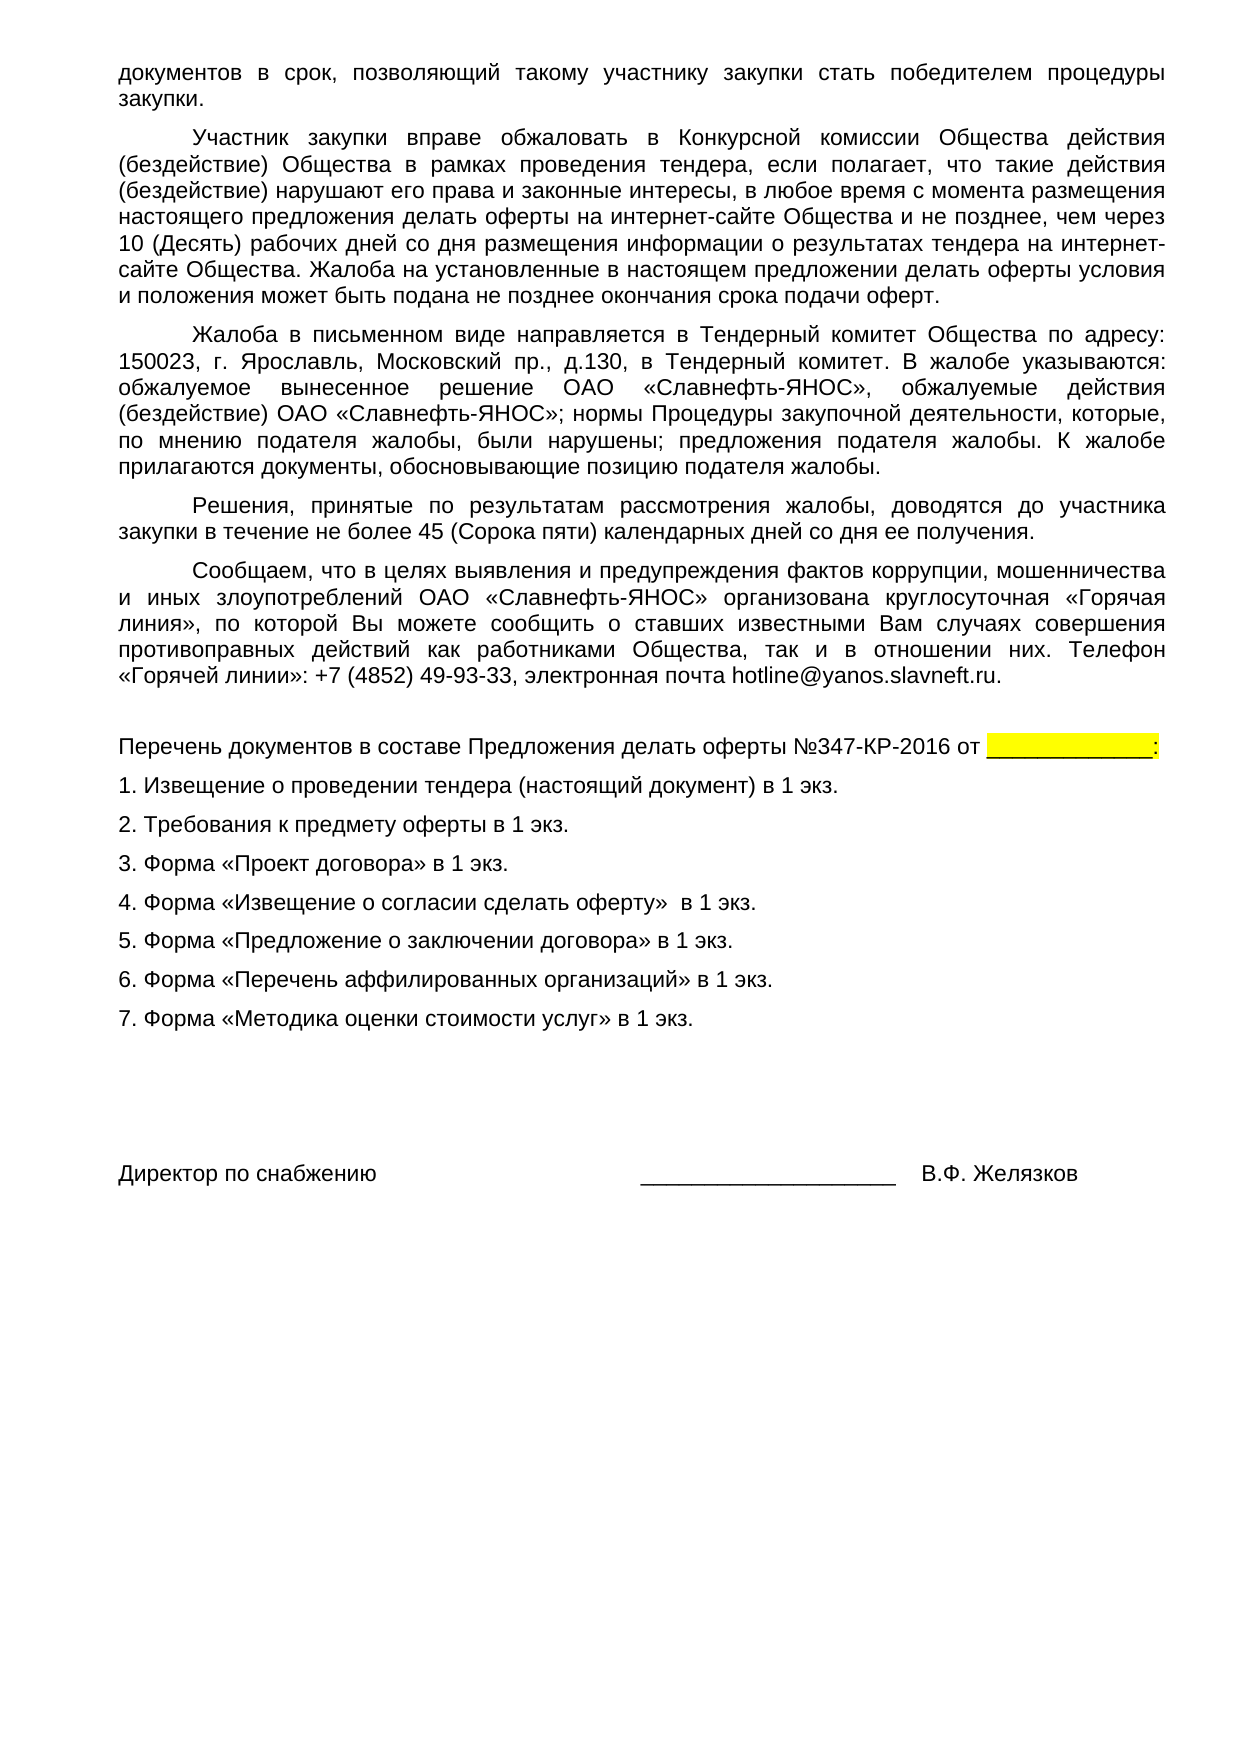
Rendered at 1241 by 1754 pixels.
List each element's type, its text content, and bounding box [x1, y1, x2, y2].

text 1. Извещение о проведении тендера (настоящий документ) в 1 экз. [118, 772, 1166, 798]
text 6. Форма «Перечень аффилированных организаций» в 1 экз. [118, 966, 1166, 992]
text 4. Форма «Извещение о согласии сделать оферту» в 1 экз. [118, 888, 1166, 915]
text Решения, принятые по результатам рассмотрения жалобы, доводятся до участника закупки в течение не более 45 (Сорока пяти) календарных дней со дня ее получения. [118, 492, 1166, 544]
text 3. Форма «Проект договора» в 1 экз. [118, 849, 1166, 876]
text 5. Форма «Предложение о заключении договора» в 1 экз. [118, 927, 1166, 954]
text Участник закупки вправе обжаловать в Конкурсной комиссии Общества действия (бездействие) Общества в рамках проведения тендера, если полагает, что такие действия (бездействие) нарушают его права и законные интересы, в любое время с момента размещения настоящего предложения делать оферты на интернет-сайте Общества и не позднее, чем через 10 (Десять) рабочих дней со дня размещения информации о результатах тендера на интернет-сайте Общества. Жалоба на установленные в настоящем предложении делать оферты условия и положения может быть подана не позднее окончания срока подачи оферт. [118, 124, 1166, 309]
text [118, 59, 1166, 112]
text Жалоба в письменном виде направляется в Тендерный комитет Общества по адресу: 150023, г. Ярославль, Московский пр., д.130, в Тендерный комитет. В жалобе указываются: обжалуемое вынесенное решение ОАО «Славнефть-ЯНОС», обжалуемые действия (бездействие) ОАО «Славнефть-ЯНОС»; нормы Процедуры закупочной деятельности, которые, по мнению подателя жалобы, были нарушены; предложения подателя жалобы. К жалобе прилагаются документы, обосновывающие позицию подателя жалобы. [118, 321, 1166, 479]
text Директор по снабжению ____________________ В.Ф. Желязков [118, 1160, 1166, 1187]
text Перечень документов в составе Предложения делать оферты №347-КР-2016 от _____________: [118, 733, 987, 759]
text 2. Требования к предмету оферты в 1 экз. [118, 811, 1166, 837]
text Сообщаем, что в целях выявления и предупреждения фактов коррупции, мошенничества и иных злоупотреблений ОАО «Славнефть-ЯНОС» организована круглосуточная «Горячая линия», по которой Вы можете сообщить о ставших известными Вам случаях совершения противоправных действий как работниками Общества, так и в отношении них. Телефон «Горячей линии»: +7 (4852) 49-93-33, электронная почта hotline@yanos.slavneft.ru. [118, 557, 1166, 689]
text 7. Форма «Методика оценки стоимости услуг» в 1 экз. [118, 1005, 1166, 1031]
